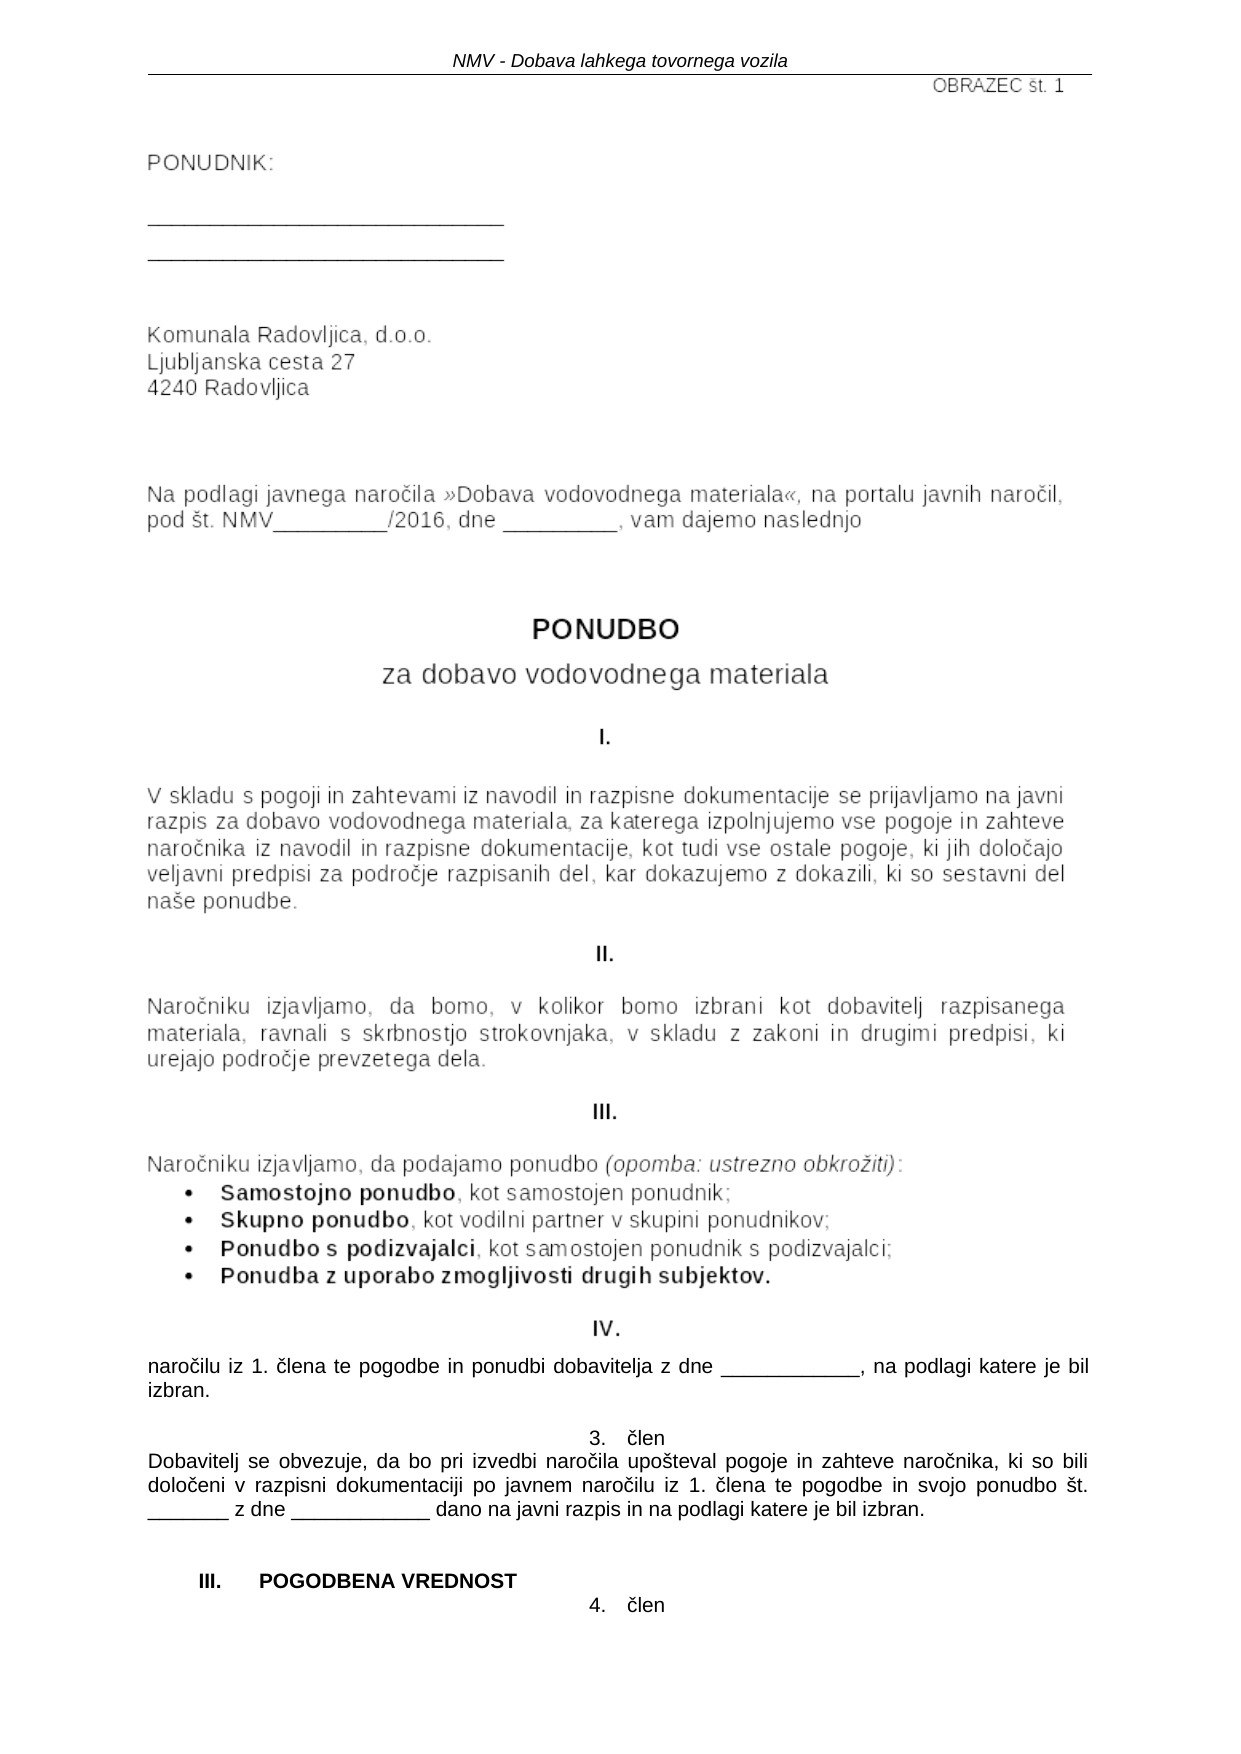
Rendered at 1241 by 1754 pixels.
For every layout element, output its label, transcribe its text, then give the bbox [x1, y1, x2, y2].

text Dobavitelj se obvezuje, da bo pri izvedbi naročila upošteval pogoje in zahteve naročnika, ki so bili določeni v razpisni dokumentaciji po javnem naročilu iz 1. člena te pogodbe in svojo ponudbo št. _______ z dne ____________ dano na javni razpis in na podlagi katere je bil izbran. [148, 1449, 1090, 1521]
text Dobavitelj jamči, da tehnične lastnosti tovornega vozila in nadgradnje v celoti odgovarjajo veljavnim predpisom, normativom in standardom v Republiki Sloveniji, deklariranim tehničnim navedbam in kvaliteti, mednarodnim predpisom ter zahtevam naročnika iz razpisne dokumentacije po javnem naročilu iz 1. člena te pogodbe in ponudbi dobavitelja z dne ____________, na podlagi katere je bil izbran. [148, 1353, 1090, 1401]
list člen [589, 1425, 1092, 1449]
list člen [589, 1593, 1092, 1617]
list POGODBENA VREDNOST [221, 1569, 1092, 1593]
